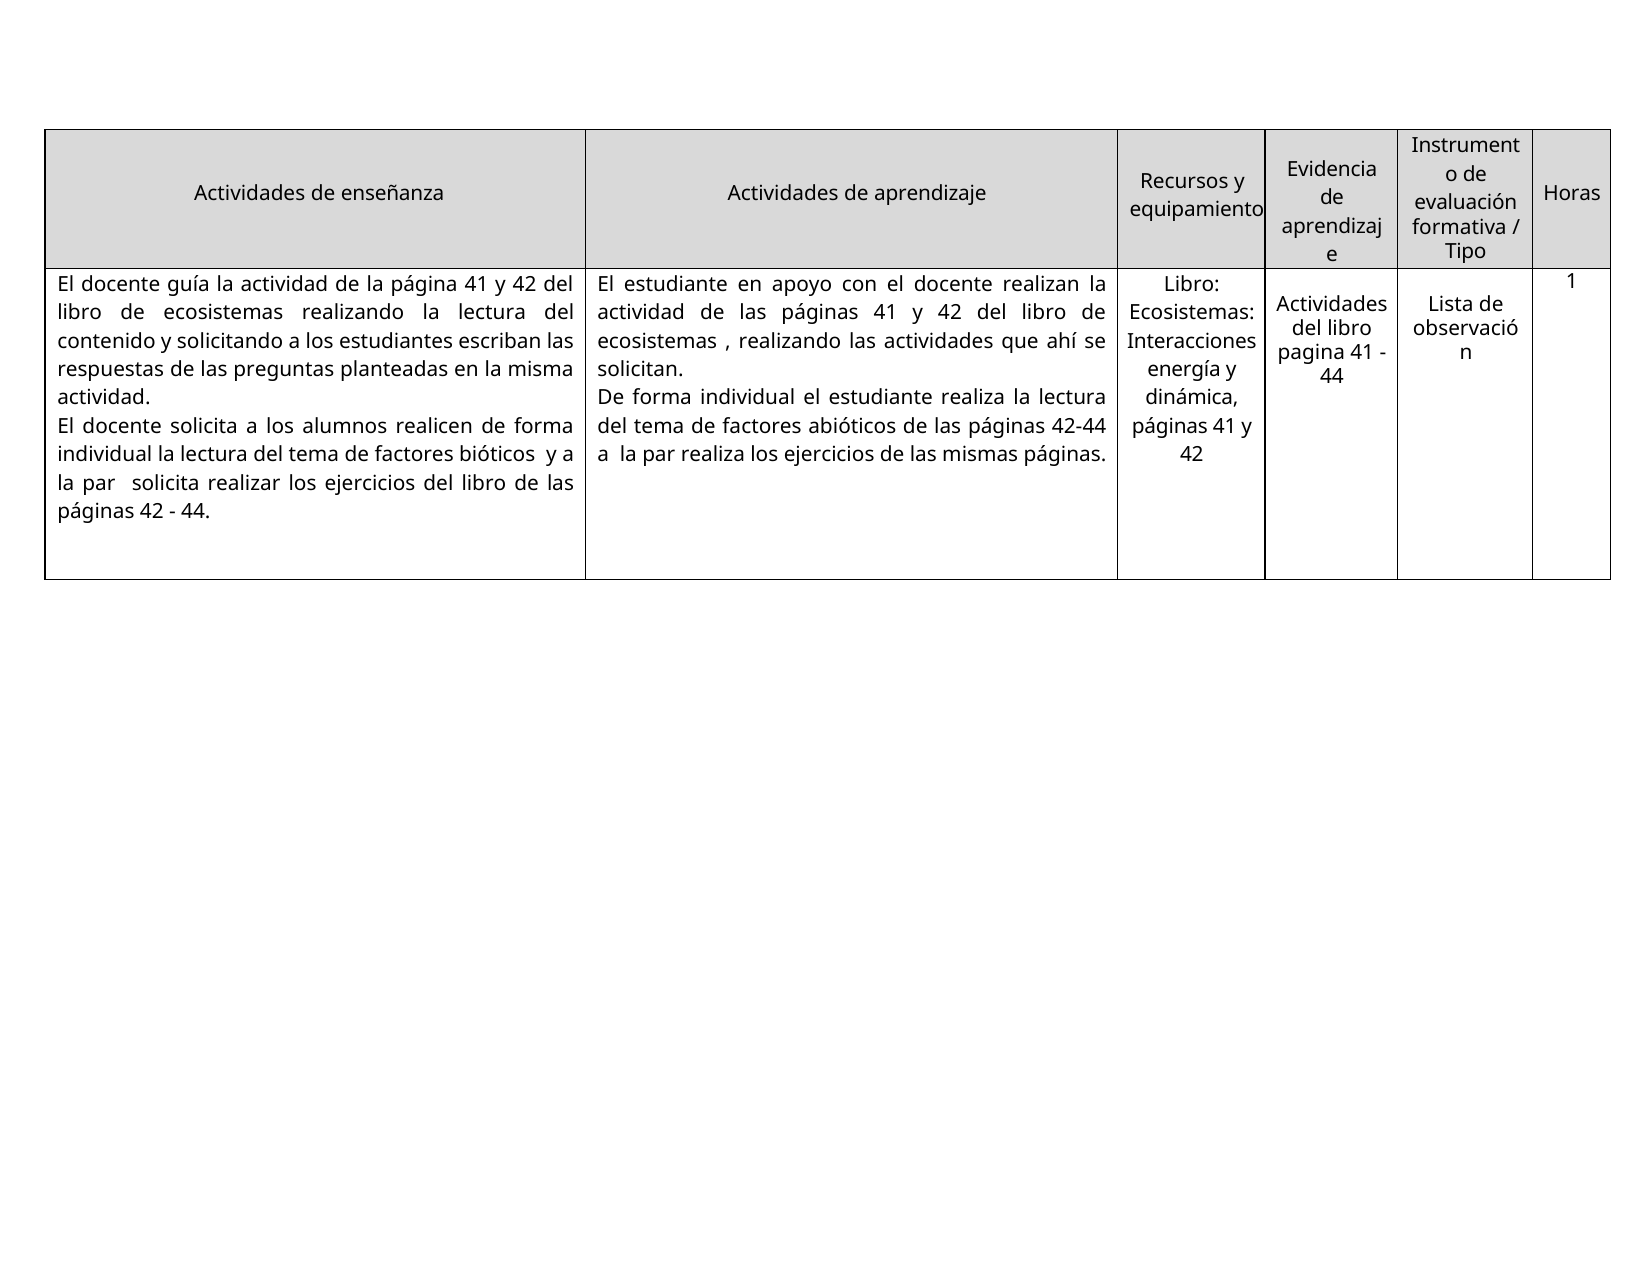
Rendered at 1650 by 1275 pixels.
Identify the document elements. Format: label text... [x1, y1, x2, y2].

table_cell Instrumento de evaluación formativa / Tipo [1398, 130, 1532, 268]
table_cell Recursos y equipamiento [1118, 130, 1264, 268]
table_cell Horas [1533, 130, 1610, 268]
table_cell Actividades de enseñanza [46, 130, 585, 268]
table_cell 1 [1533, 269, 1610, 579]
table_cell El estudiante en apoyo con el docente realizan la actividad de las páginas 41 y 42 del libro de ecosistemas , realizando las actividades que ahí se solicitan. De forma individual el estudiante realiza la lectura del tema de factores abióticos de las páginas 42-44 a la par realiza los ejercicios de las mismas páginas. [586, 269, 1117, 579]
table_cell Actividades de aprendizaje [586, 130, 1117, 268]
table_cell Evidencia de aprendizaje [1266, 130, 1397, 268]
table_cell Actividades del libro pagina 41 -44 [1266, 269, 1397, 579]
table_cell Lista de observación [1398, 269, 1532, 579]
table_cell El docente guía la actividad de la página 41 y 42 del libro de ecosistemas realizando la lectura del contenido y solicitando a los estudiantes escriban las respuestas de las preguntas planteadas en la misma actividad. El docente solicita a los alumnos realicen de forma individual la lectura del tema de factores bióticos y a la par solicita realizar los ejercicios del libro de las páginas 42 - 44. [46, 269, 585, 579]
table_cell Libro: Ecosistemas: Interacciones energía y dinámica, páginas 41 y 42 [1118, 269, 1264, 579]
